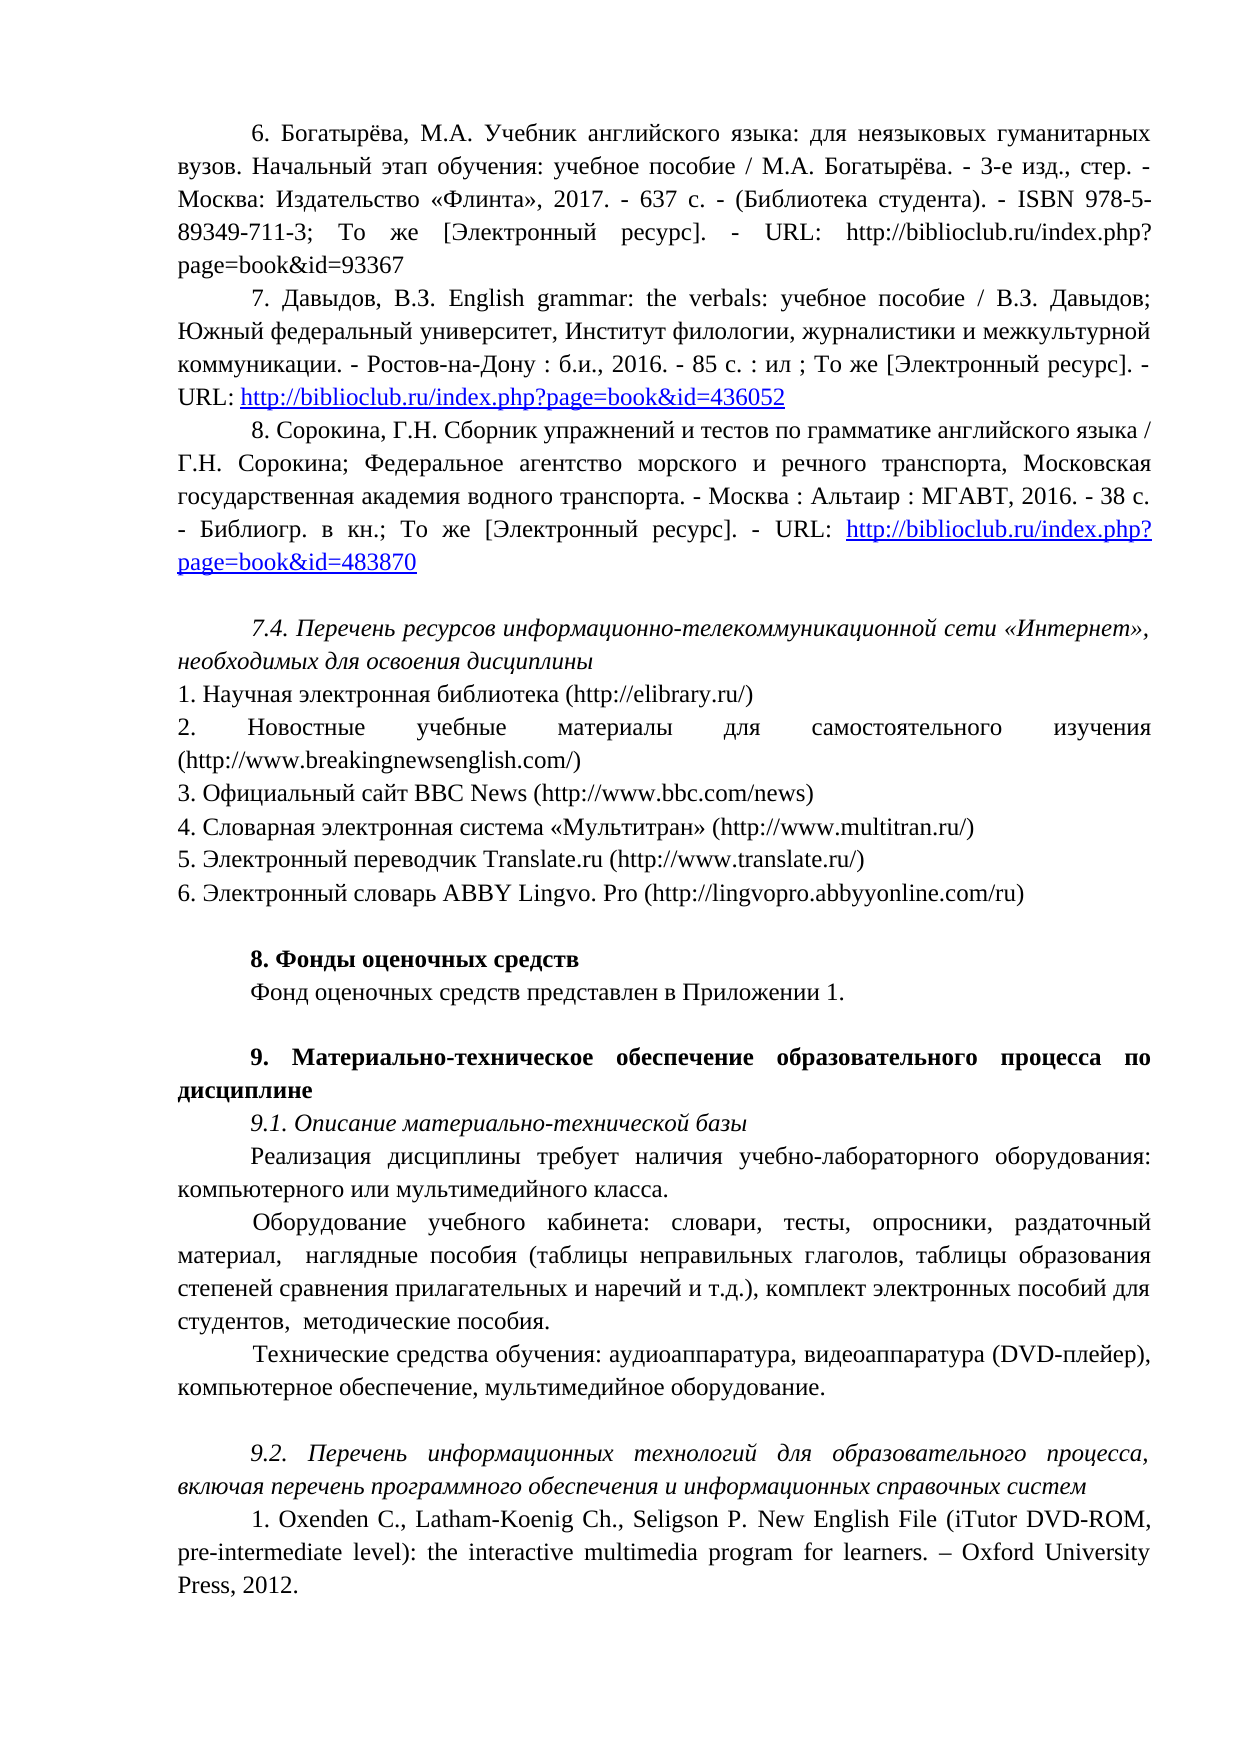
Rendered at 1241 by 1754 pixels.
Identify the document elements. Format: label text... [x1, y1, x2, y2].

text 9.1. Описание материально-технической базы [177, 1108, 1152, 1137]
text 4. Словарная электронная система «Мультитран» (http://www.multitran.ru/) [177, 812, 1152, 840]
text 3. Официальный сайт BBC News (http://www.bbc.com/news) [177, 778, 1152, 807]
text 1. Научная электронная библиотека (http://elibrary.ru/) [177, 679, 1152, 708]
text 8. Сорокина, Г.Н. Сборник упражнений и тестов по грамматике английского языка / Г.Н. Сорокина; Федеральное агентство морского и речного транспорта, Московская государственная академия водного транспорта. - Москва : Альтаир : МГАВТ, 2016. - 38 с. - Библиогр. в кн.; То же [Электронный ресурс]. - URL: http://biblioclub.ru/index.php?page=book&id=483870 [177, 415, 1152, 576]
text 9. Материально-техническое обеспечение образовательного процесса по дисциплине [177, 1042, 1152, 1104]
text 9.2. Перечень информационных технологий для образовательного процесса, включая перечень программного обеспечения и информационных справочных систем [177, 1438, 1152, 1500]
text Реализация дисциплины требует наличия учебно-лабораторного оборудования: компьютерного или мультимедийного класса. [177, 1141, 1152, 1203]
text 5. Электронный переводчик Translate.ru (http://www.translate.ru/) [177, 844, 1152, 873]
text 1. Oxenden C., Latham-Koenig Ch., Seligson P. New English File (iTutor DVD-ROM, pre-intermediate level): the interactive multimedia program for learners. – Oxford University Press, 2012. [177, 1504, 1152, 1599]
text Оборудование учебного кабинета: словари, тесты, опросники, раздаточный материал, наглядные пособия (таблицы неправильных глаголов, таблицы образования степеней сравнения прилагательных и наречий и т.д.), комплект электронных пособий для студентов, методические пособия. [177, 1207, 1152, 1335]
text Технические средства обучения: аудиоаппаратура, видеоаппаратура (DVD-плейер), компьютерное обеспечение, мультимедийное оборудование. [177, 1339, 1152, 1401]
text 8. Фонды оценочных средств [177, 944, 1152, 972]
text 7. Давыдов, В.З. English grammar: the verbals: учебное пособие / В.З. Давыдов; Южный федеральный университет, Институт филологии, журналистики и межкультурной коммуникации. - Ростов-на-Дону : б.и., 2016. - 85 с. : ил ; То же [Электронный ресурс]. - URL: http://biblioclub.ru/index.php?page=book&id=436052 [177, 283, 1152, 411]
text 2. Новостные учебные материалы для самостоятельного изучения (http://www.breakingnewsenglish.com/) [177, 712, 1152, 774]
text 7.4. Перечень ресурсов информационно-телекоммуникационной сети «Интернет», необходимых для освоения дисциплины [177, 613, 1152, 675]
text 6. Богатырёва, М.А. Учебник английского языка: для неязыковых гуманитарных вузов. Начальный этап обучения: учебное пособие / М.А. Богатырёва. - 3-е изд., стер. - Москва: Издательство «Флинта», 2017. - 637 с. - (Библиотека студента). - ISBN 978-5-89349-711-3; То же [Электронный ресурс]. - URL: http://biblioclub.ru/index.php?page=book&id=93367 [177, 118, 1152, 279]
text 6. Электронный словарь ABBY Lingvo. Pro (http://lingvopro.abbyyonline.com/ru) [177, 878, 1152, 906]
text Фонд оценочных средств представлен в Приложении 1. [177, 977, 1152, 1005]
